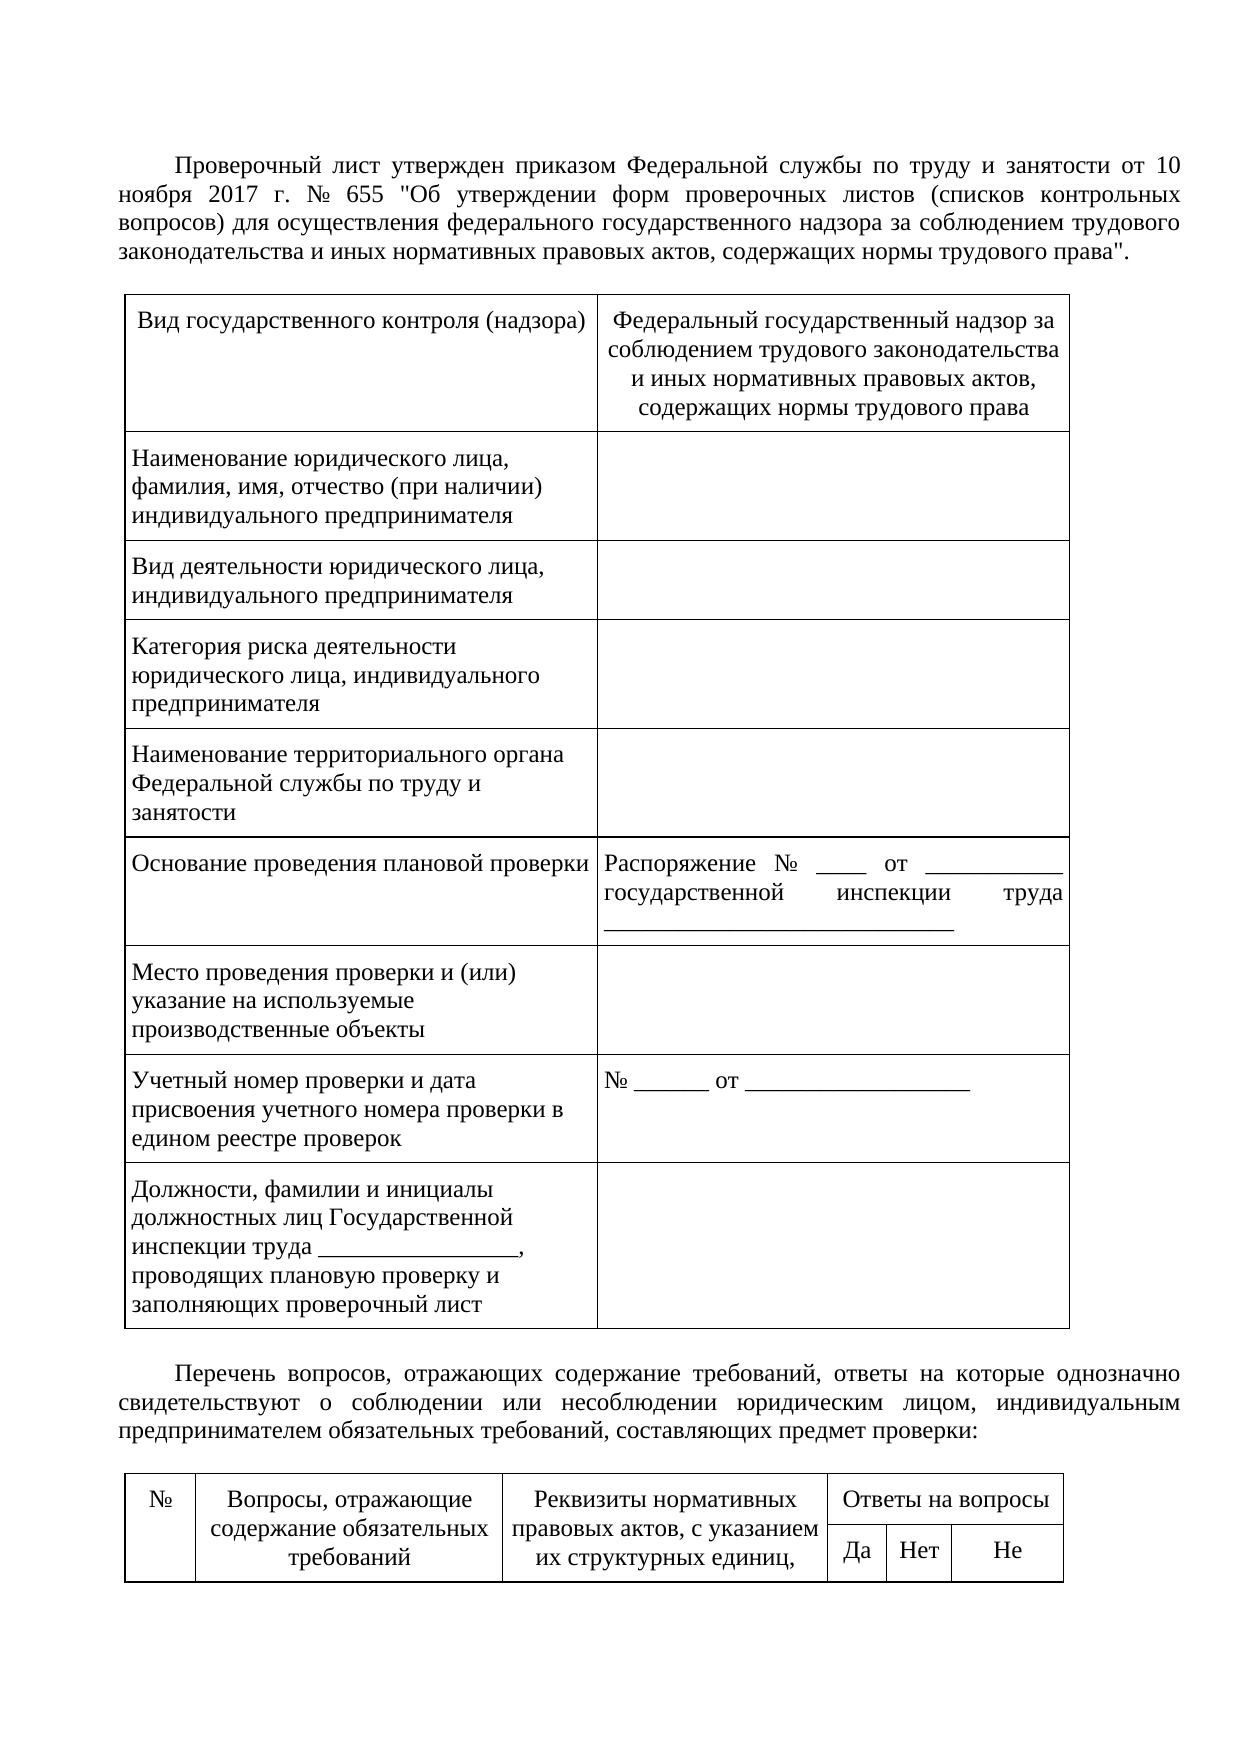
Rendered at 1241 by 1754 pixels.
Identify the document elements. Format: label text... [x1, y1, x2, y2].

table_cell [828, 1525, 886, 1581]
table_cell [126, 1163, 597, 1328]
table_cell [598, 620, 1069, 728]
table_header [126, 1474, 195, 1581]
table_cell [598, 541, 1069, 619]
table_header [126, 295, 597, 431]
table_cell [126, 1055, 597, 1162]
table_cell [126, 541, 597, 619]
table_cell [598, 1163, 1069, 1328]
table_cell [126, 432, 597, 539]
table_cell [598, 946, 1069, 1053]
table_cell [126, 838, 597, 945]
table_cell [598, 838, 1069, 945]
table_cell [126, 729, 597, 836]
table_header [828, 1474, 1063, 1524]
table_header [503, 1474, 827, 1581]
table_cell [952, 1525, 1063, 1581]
text Проверочный лист утвержден приказом Федеральной службы по труду и занятости от 10 ноября 2017 г. № 655 "Об утверждении форм проверочных листов (списков контрольных вопросов) для осуществления федерального государственного надзора за соблюдением трудового законодательства и иных нормативных правовых актов, содержащих нормы трудового права". [118, 150, 1181, 265]
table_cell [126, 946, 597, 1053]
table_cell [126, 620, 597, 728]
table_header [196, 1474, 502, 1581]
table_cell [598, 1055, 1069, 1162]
text Перечень вопросов, отражающих содержание требований, ответы на которые однозначно свидетельствуют о соблюдении или несоблюдении юридическим лицом, индивидуальным предпринимателем обязательных требований, составляющих предмет проверки: [118, 1358, 1181, 1444]
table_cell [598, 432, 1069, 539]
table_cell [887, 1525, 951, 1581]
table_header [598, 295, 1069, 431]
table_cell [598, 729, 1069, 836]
